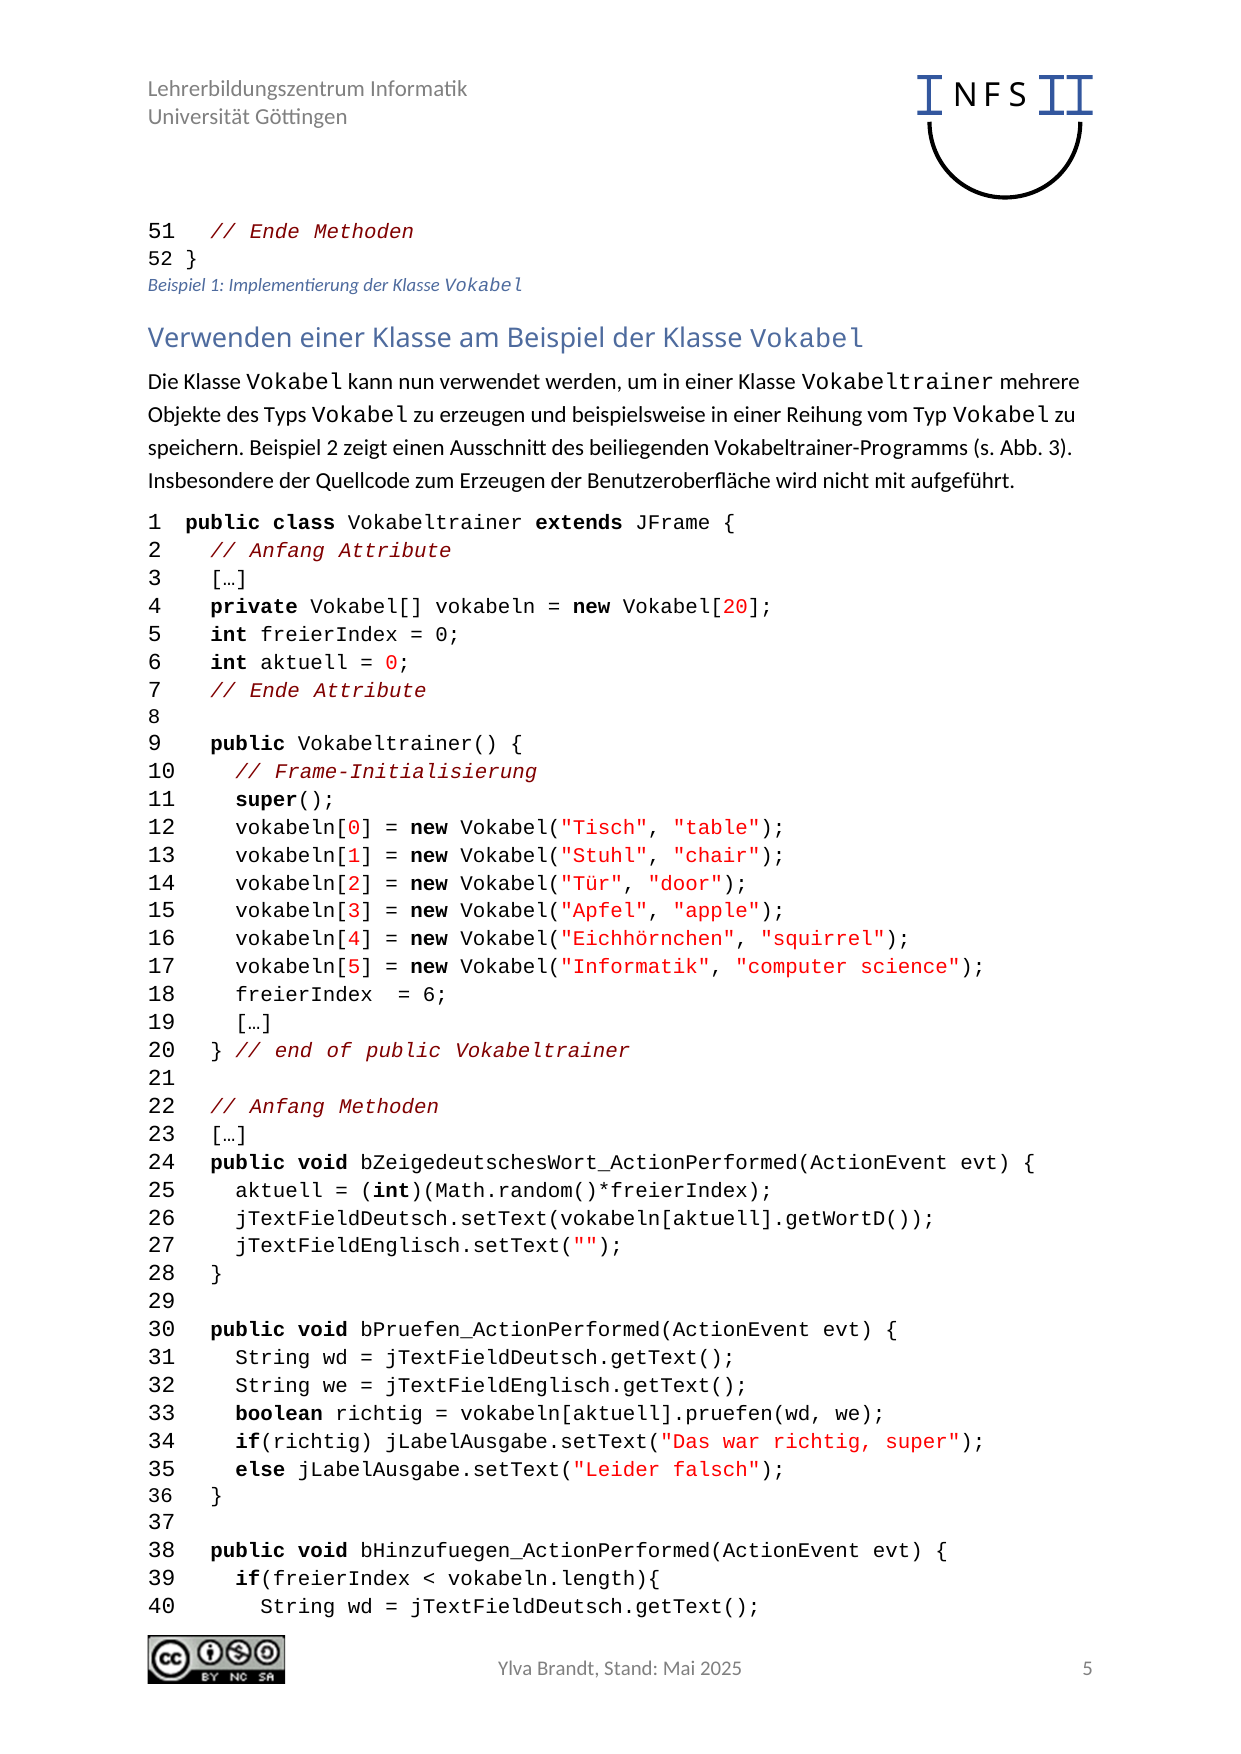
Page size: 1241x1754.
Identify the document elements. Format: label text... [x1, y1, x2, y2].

text freierIndex = 6; [148, 983, 1093, 1008]
text boolean richtig = vokabeln[aktuell].pruefen(wd, we); [148, 1401, 1093, 1427]
text int freierIndex = 0; [148, 622, 1093, 648]
text } [148, 248, 1093, 271]
text // Ende Methoden [148, 220, 1093, 246]
text String wd = jTextFieldDeutsch.getText(); [148, 1594, 1093, 1620]
text public void bHinzufuegen_ActionPerformed(ActionEvent evt) { [148, 1538, 1093, 1564]
text // Anfang Methoden [148, 1094, 1093, 1120]
text super(); [148, 787, 1093, 813]
text // Frame-Initialisierung [148, 759, 1093, 785]
text public void bPruefen_ActionPerformed(ActionEvent evt) { [148, 1317, 1093, 1343]
text […] [148, 1011, 1093, 1036]
text Beispiel 1: Implementierung der Klasse Vokabel [148, 273, 1093, 297]
text vokabeln[5] = new Vokabel("Informatik", "computer science"); [148, 955, 1093, 981]
text […] [148, 1122, 1093, 1148]
text aktuell = (int)(Math.random()*freierIndex); [148, 1178, 1093, 1204]
text if(freierIndex < vokabeln.length){ [148, 1566, 1093, 1592]
text vokabeln[0] = new Vokabel("Tisch", "table"); [148, 815, 1093, 841]
text String we = jTextFieldEnglisch.getText(); [148, 1373, 1093, 1399]
subtitle Verwenden einer Klasse am Beispiel der Klasse Vokabel [148, 318, 1093, 355]
text else jLabelAusgabe.setText("Leider falsch"); [148, 1457, 1093, 1483]
text } [148, 1262, 1093, 1288]
text Die Klasse Vokabel kann nun verwendet werden, um in einer Klasse Vokabeltrainer mehrere Objekte des Typs Vokabel zu erzeugen und beispielsweise in einer Reihung vom Typ Vokabel zu speichern. Beispiel 2 zeigt einen Ausschnitt des beiliegenden Vokabeltrainer-Programms (s. Abb. 3). Insbesondere der Quellcode zum Erzeugen der Benutzeroberfläche wird nicht mit aufgeführt. [148, 367, 1093, 494]
text jTextFieldEnglisch.setText(""); [148, 1234, 1093, 1260]
text int aktuell = 0; [148, 650, 1093, 676]
text // Ende Attribute [148, 678, 1093, 704]
text String wd = jTextFieldDeutsch.getText(); [148, 1345, 1093, 1371]
text if(richtig) jLabelAusgabe.setText("Das war richtig, super"); [148, 1429, 1093, 1455]
text } // end of public Vokabeltrainer [148, 1038, 1093, 1064]
text vokabeln[3] = new Vokabel("Apfel", "apple"); [148, 899, 1093, 925]
text vokabeln[2] = new Vokabel("Tür", "door"); [148, 871, 1093, 897]
text // Anfang Attribute [148, 538, 1093, 564]
picture [147, 1635, 286, 1684]
text jTextFieldDeutsch.setText(vokabeln[aktuell].getWortD()); [148, 1206, 1093, 1232]
text public Vokabeltrainer() { [148, 731, 1093, 757]
text public void bZeigedeutschesWort_ActionPerformed(ActionEvent evt) { [148, 1150, 1093, 1176]
list public class Vokabeltrainer extends JFrame { [148, 510, 1093, 536]
text […] [148, 566, 1093, 592]
text } [148, 1485, 1093, 1508]
text vokabeln[1] = new Vokabel("Stuhl", "chair"); [148, 843, 1093, 869]
text private Vokabel[] vokabeln = new Vokabel[20]; [148, 594, 1093, 620]
text vokabeln[4] = new Vokabel("Eichhörnchen", "squirrel"); [148, 927, 1093, 953]
